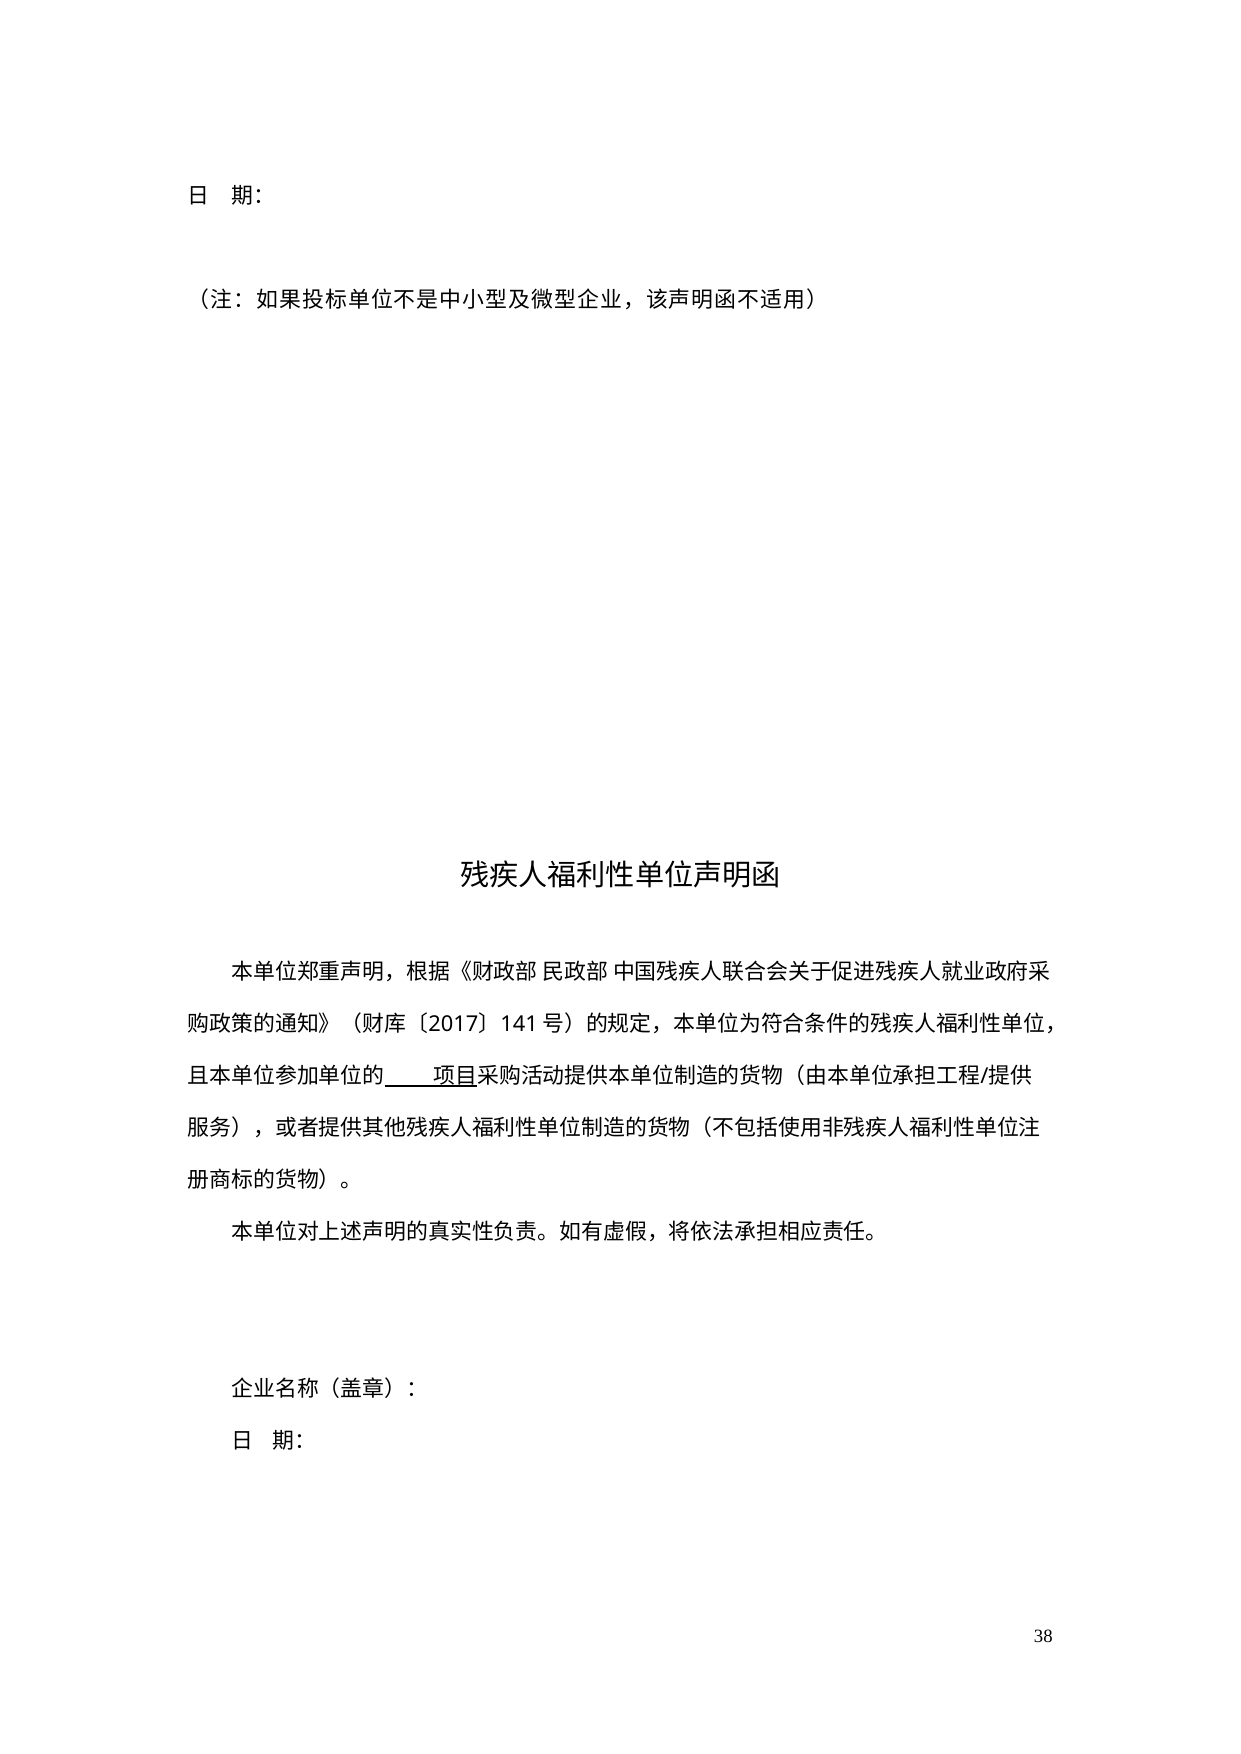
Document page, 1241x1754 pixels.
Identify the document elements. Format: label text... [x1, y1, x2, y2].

text 企业名称（盖章）： 日 期： [187, 162, 1053, 214]
text 日 期： [187, 1406, 1053, 1458]
text 残疾人福利性单位声明函 [187, 840, 1053, 905]
text 本单位郑重声明，根据《财政部 民政部 中国残疾人联合会关于促进残疾人就业政府采购政策的通知》（财库〔2017〕141号）的规定，本单位为符合条件的残疾人福利性单位，且本单位参加单位的 项目采购活动提供本单位制造的货物（由本单位承担工程/提供服务），或者提供其他残疾人福利性单位制造的货物（不包括使用非残疾人福利性单位注册商标的货物）。 [187, 938, 1053, 1198]
text 企业名称（盖章）： [187, 1354, 1053, 1406]
text 本单位对上述声明的真实性负责。如有虚假，将依法承担相应责任。 [187, 1198, 1053, 1250]
text （注：如果投标单位不是中小型及微型企业，该声明函不适用） [187, 266, 1053, 318]
